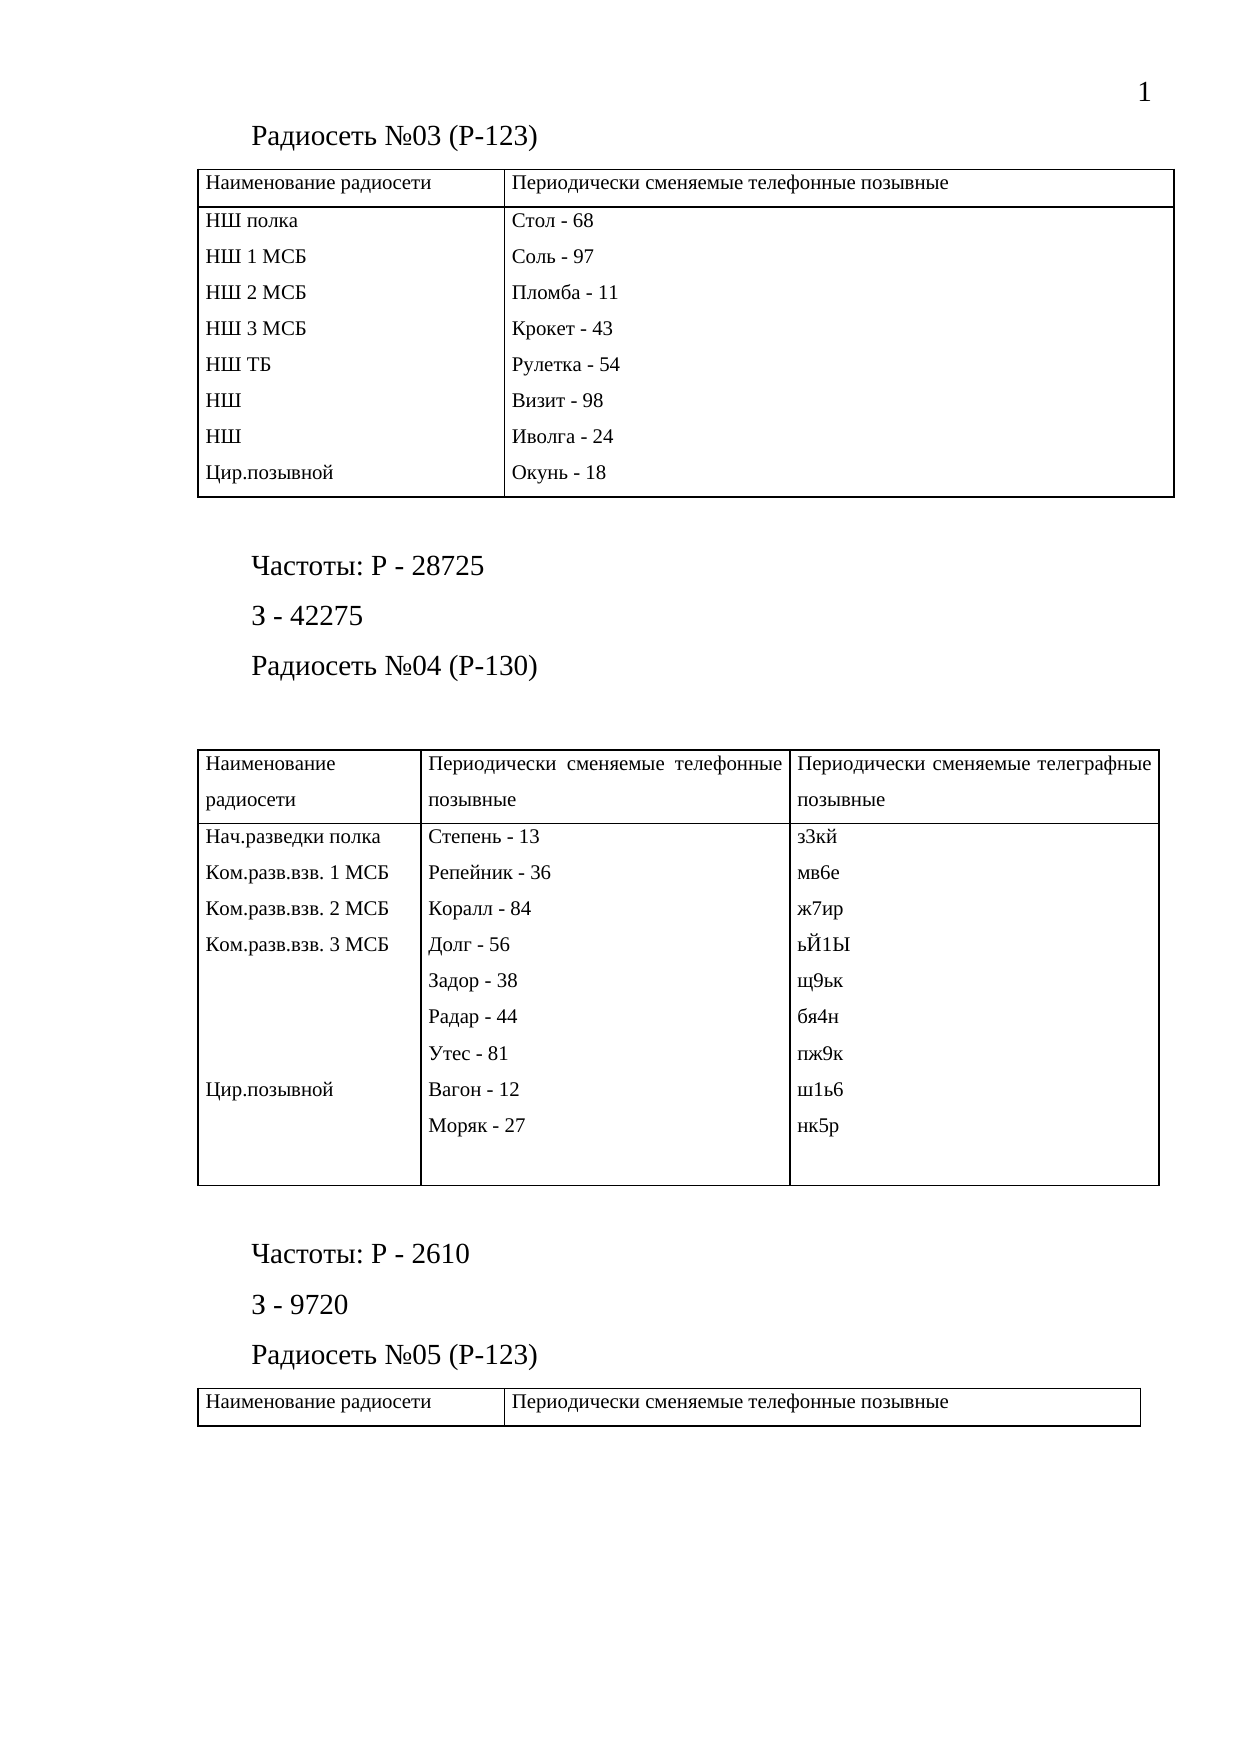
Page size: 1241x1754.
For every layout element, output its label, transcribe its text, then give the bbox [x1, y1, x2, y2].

table_cell Степень - 13 Репейник - 36 Коралл - 84 Долг - 56 Задор - 38 Радар - 44 Утес - 81 Вагон - 12 Моряк - 27 [422, 824, 789, 1185]
table_header Периодически сменяемые телефонные позывные [422, 751, 789, 823]
table_header Периодически сменяемые телефонные позывные [505, 1389, 1140, 1425]
table_header Наименование радиосети [199, 170, 504, 206]
text З - 42275 [177, 598, 1152, 632]
text Частоты: Р - 2610 [177, 1237, 1152, 1270]
table_cell Стол - 68 Соль - 97 Пломба - 11 Крокет - 43 Рулетка - 54 Визит - 98 Иволга - 24 Окунь - 18 [505, 208, 1173, 496]
table_header Наименование радиосети [199, 1389, 504, 1425]
table_header Наименование радиосети [199, 751, 420, 823]
text Радиосеть №04 (Р-130) [177, 648, 1152, 682]
text Частоты: Р - 28725 [177, 548, 1152, 581]
table_cell з3кй мв6е ж7ир ьЙ1Ы щ9ьк бя4н пж9к ш1ь6 нк5р [791, 824, 1158, 1185]
table_header Периодически сменяемые телеграфные позывные [791, 751, 1158, 823]
table_cell Нач.разведки полка Ком.разв.взв. 1 МСБ Ком.разв.взв. 2 МСБ Ком.разв.взв. 3 МСБ Цир.позывной [199, 824, 420, 1185]
table_cell НШ полка НШ 1 МСБ НШ 2 МСБ НШ 3 МСБ НШ ТБ НШ НШ Цир.позывной [199, 208, 504, 496]
table_header Периодически сменяемые телефонные позывные [505, 170, 1173, 206]
text Радиосеть №03 (Р-123) [177, 118, 1152, 152]
text Радиосеть №05 (Р-123) [177, 1337, 1152, 1371]
text З - 9720 [177, 1287, 1152, 1320]
